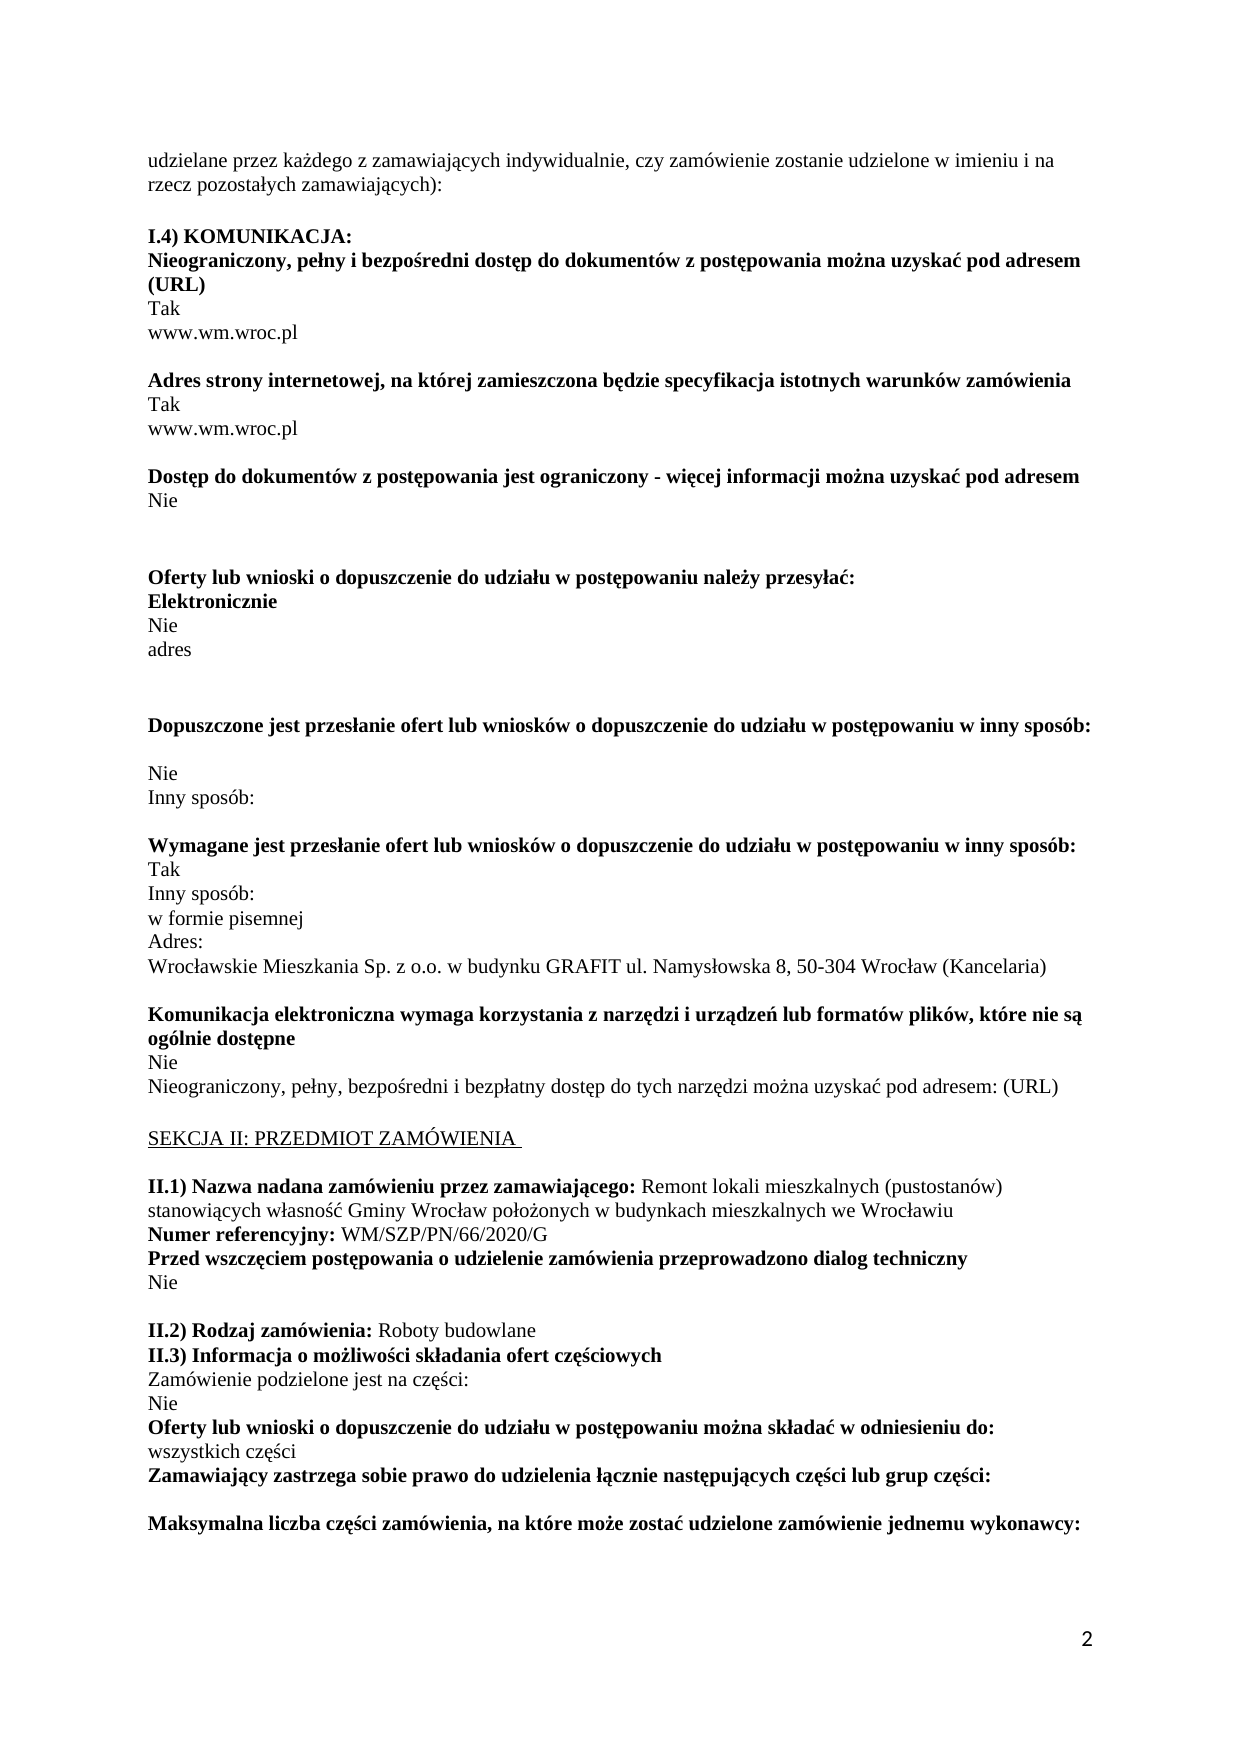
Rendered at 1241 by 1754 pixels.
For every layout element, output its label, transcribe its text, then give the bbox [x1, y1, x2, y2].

text Dostęp do dokumentów z postępowania jest ograniczony - więcej informacji można uzyskać pod adresem [148, 440, 1093, 488]
text Nie [148, 488, 1093, 541]
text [148, 1463, 1093, 1583]
text Tak www.wm.wroc.pl [148, 296, 1093, 344]
text Adres strony internetowej, na której zamieszczona będzie specyfikacja istotnych warunków zamówienia [148, 344, 1093, 392]
text Nie Oferty lub wnioski o dopuszczenie do udziału w postępowaniu można składać w odniesieniu do: wszystkich części [148, 1391, 1093, 1463]
text Tak www.wm.wroc.pl [148, 392, 1093, 440]
text Dopuszczone jest przesłanie ofert lub wniosków o dopuszczenie do udziału w postępowaniu w inny sposób: Nie Inny sposób: Wymagane jest przesłanie ofert lub wniosków o dopuszczenie do udziału w postępowaniu w inny sposób: Tak Inny sposób: w formie pisemnej Adres: Wrocławskie Mieszkania Sp. z o.o. w budynku GRAFIT ul. Namysłowska 8, 50-304 Wrocław (Kancelaria) [148, 713, 1093, 978]
text II.1) Nazwa nadana zamówieniu przez zamawiającego: Remont lokali mieszkalnych (pustostanów) stanowiących własność Gminy Wrocław położonych w budynkach mieszkalnych we Wrocławiu Numer referencyjny: WM/SZP/PN/66/2020/G Przed wszczęciem postępowania o udzielenie zamówienia przeprowadzono dialog techniczny [148, 1150, 1093, 1270]
text Komunikacja elektroniczna wymaga korzystania z narzędzi i urządzeń lub formatów plików, które nie są ogólnie dostępne [148, 978, 1093, 1050]
text Nie Nieograniczony, pełny, bezpośredni i bezpłatny dostęp do tych narzędzi można uzyskać pod adresem: (URL) [148, 1050, 1093, 1126]
text Oferty lub wnioski o dopuszczenie do udziału w postępowaniu należy przesyłać: Elektronicznie [148, 541, 1093, 613]
text Nie adres [148, 613, 1093, 689]
text I.4) KOMUNIKACJA: Nieograniczony, pełny i bezpośredni dostęp do dokumentów z postępowania można uzyskać pod adresem (URL) [148, 224, 1093, 296]
text Nie [148, 1270, 1093, 1294]
text SEKCJA II: PRZEDMIOT ZAMÓWIENIA [148, 1126, 1093, 1150]
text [148, 148, 1093, 224]
text II.2) Rodzaj zamówienia: Roboty budowlane II.3) Informacja o możliwości składania ofert częściowych Zamówienie podzielone jest na części: [148, 1294, 1093, 1391]
